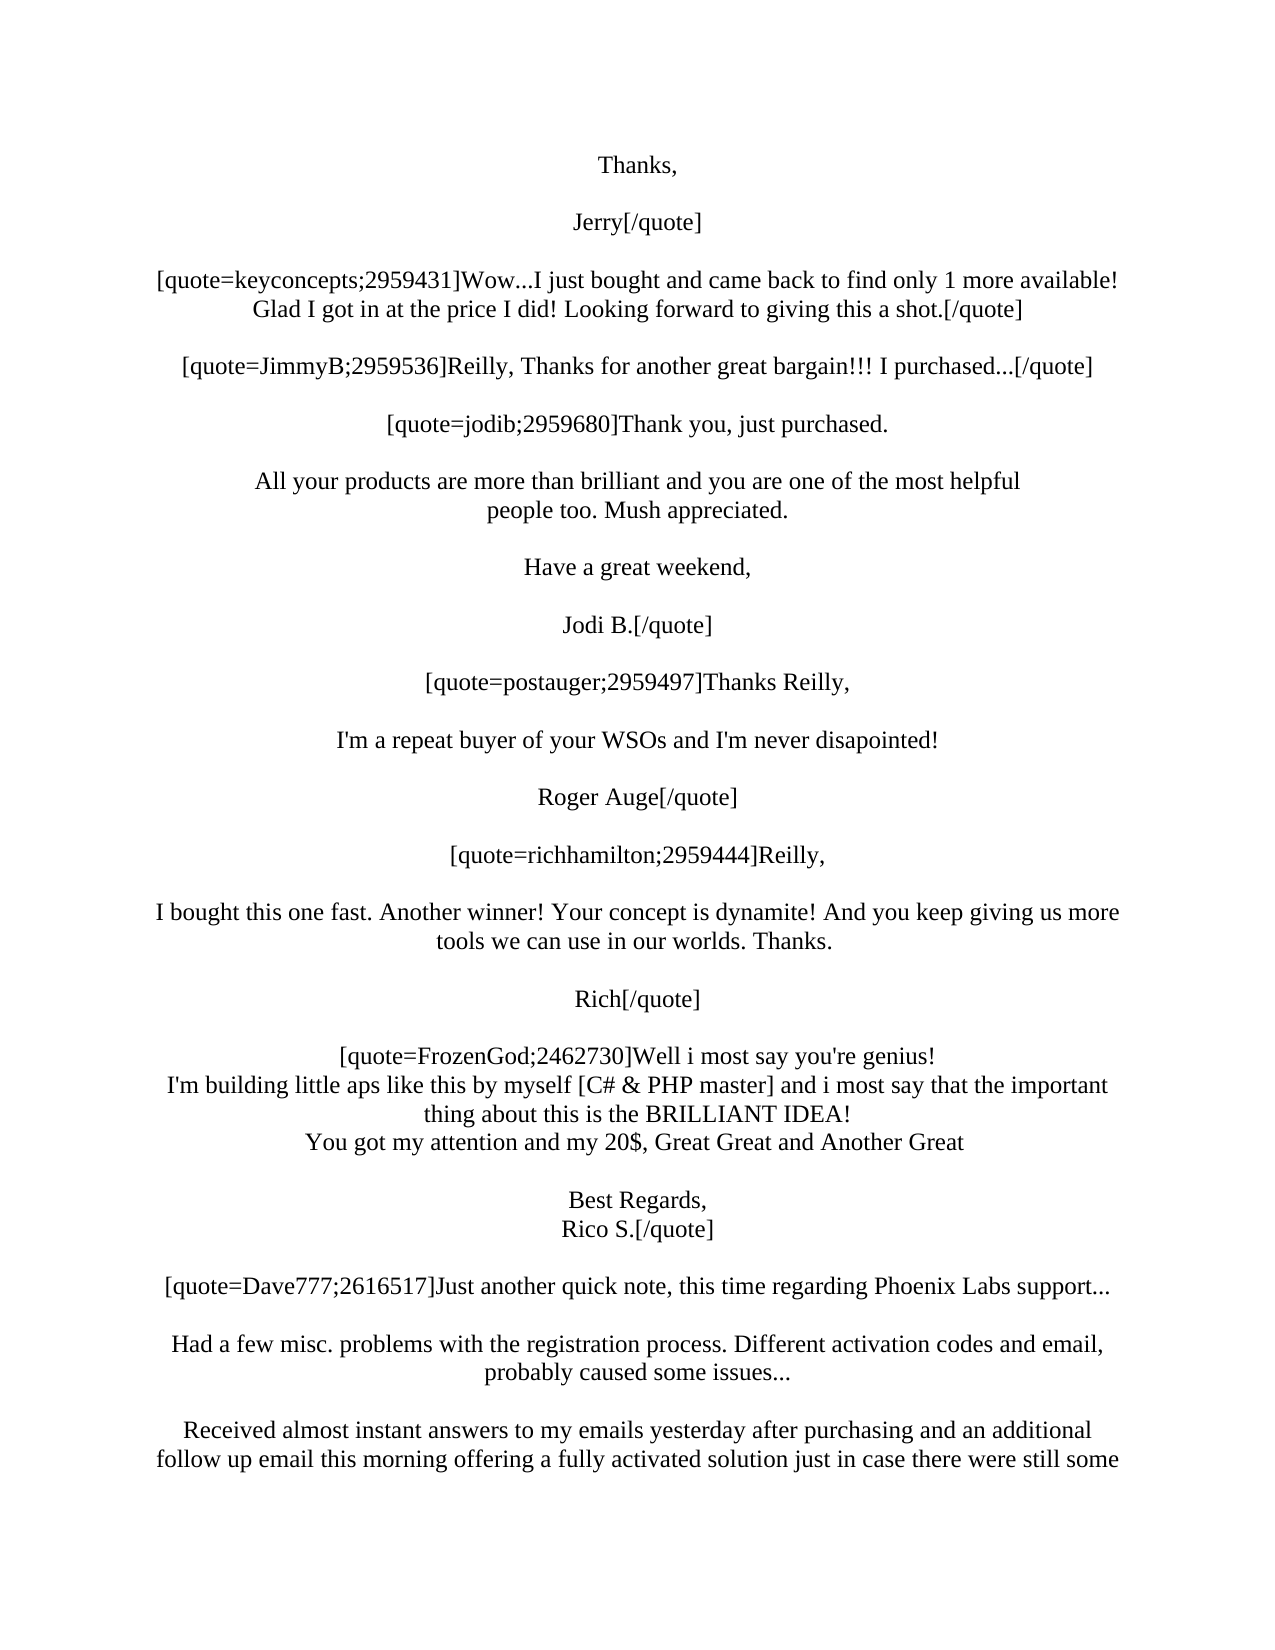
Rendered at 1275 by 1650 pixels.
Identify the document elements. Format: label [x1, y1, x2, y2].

text [150, 150, 1125, 1472]
